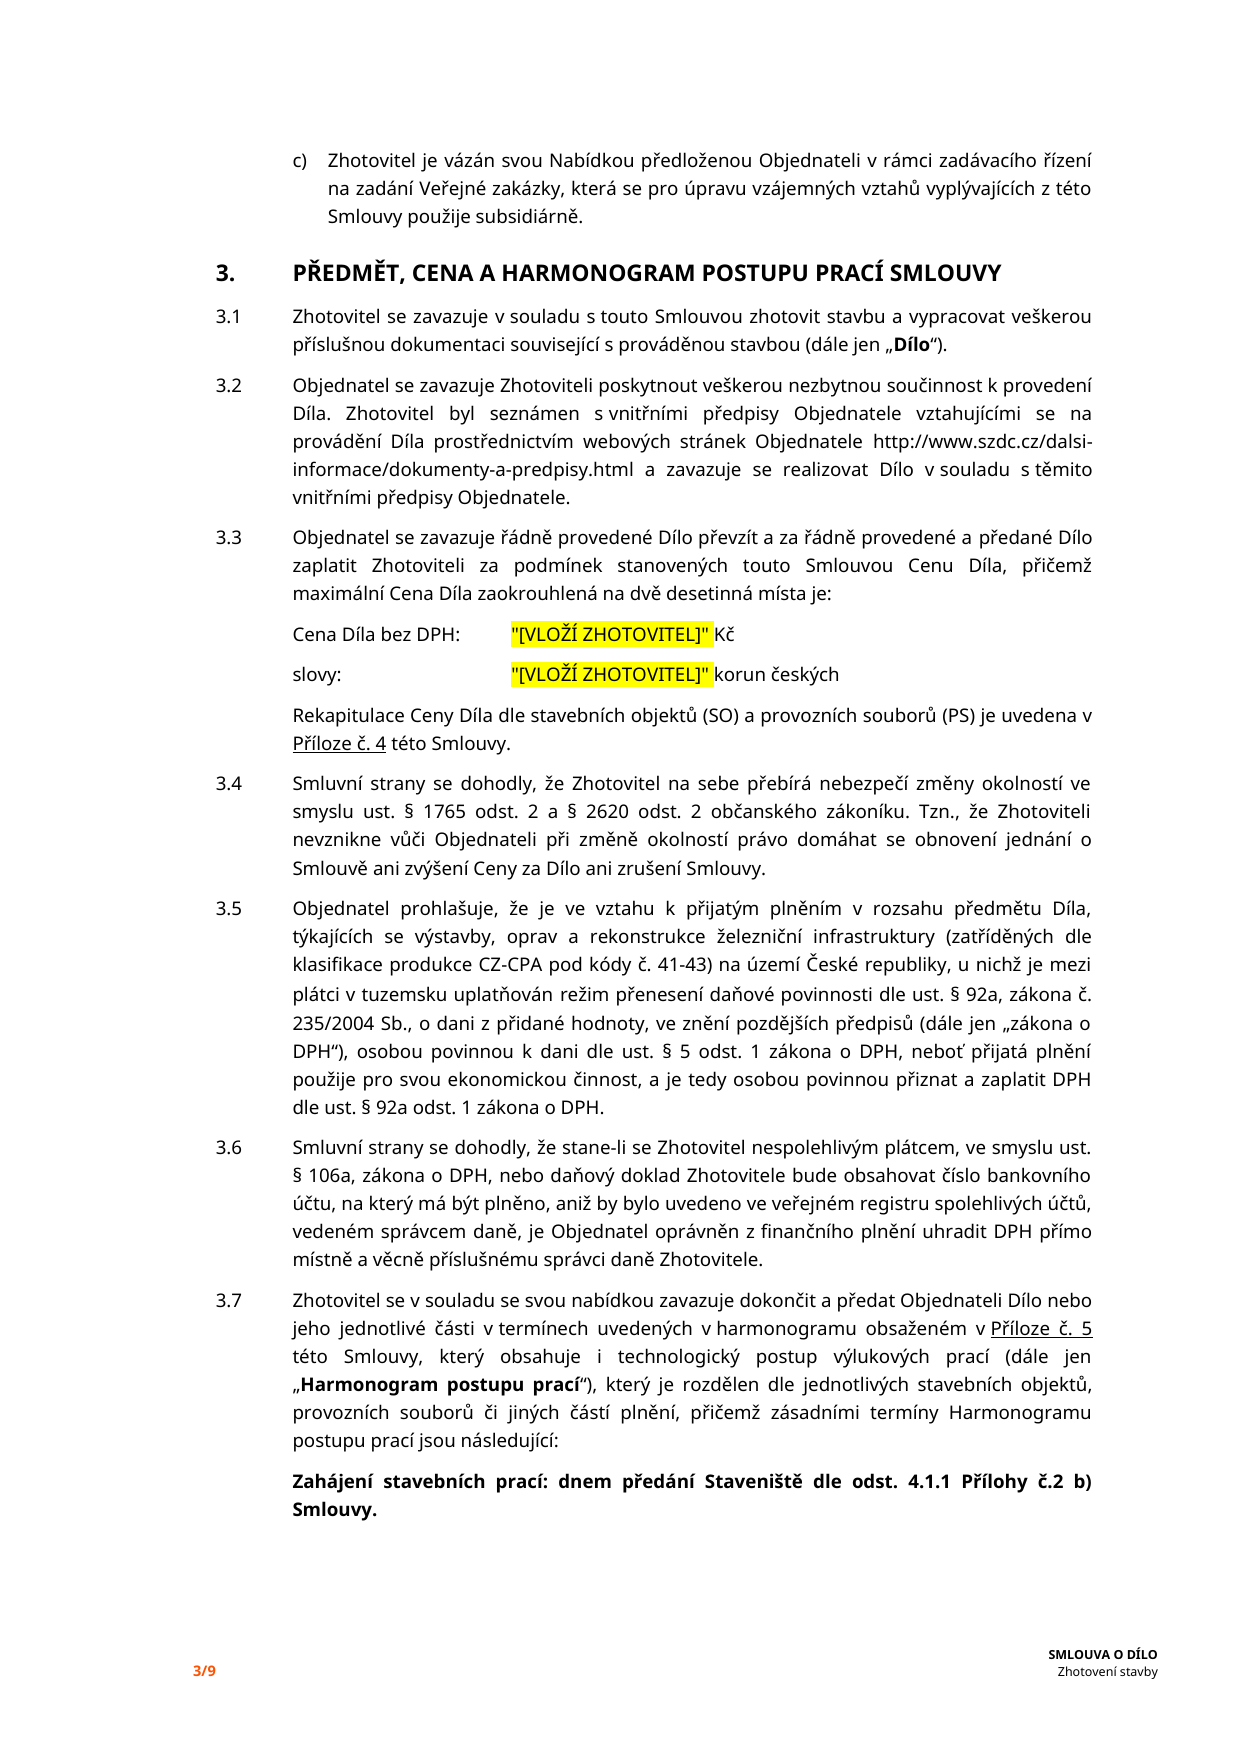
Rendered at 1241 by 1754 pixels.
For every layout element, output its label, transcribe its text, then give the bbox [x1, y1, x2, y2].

text Cena Díla bez DPH: Kč [292, 621, 511, 647]
text Zahájení stavebních prací: dnem předání Staveniště dle odst. 4.1.1 Přílohy č.2 b) Smlouvy. [292, 1468, 1093, 1521]
text Zhotovitel je vázán svou Nabídkou předloženou Objednateli v rámci zadávacího řízení na zadání Veřejné zakázky, která se pro úpravu vzájemných vztahů vyplývajících z této Smlouvy použije subsidiárně. [292, 147, 1093, 229]
text Cena Díla bez DPH: Kč [714, 621, 1093, 647]
text Smluvní strany se dohodly, že Zhotovitel na sebe přebírá nebezpečí změny okolností ve smyslu ust. § 1765 odst. 2 a § 2620 odst. 2 občanského zákoníku. Tzn., že Zhotoviteli nevznikne vůči Objednateli při změně okolností právo domáhat se obnovení jednání o Smlouvě ani zvýšení Ceny za Dílo ani zrušení Smlouvy. [216, 771, 1093, 880]
text Smluvní strany se dohodly, že stane-li se Zhotovitel nespolehlivým plátcem, ve smyslu ust. § 106a, zákona o DPH, nebo daňový doklad Zhotovitele bude obsahovat číslo bankovního účtu, na který má být plněno, aniž by bylo uvedeno ve veřejném registru spolehlivých účtů, vedeném správcem daně, je Objednatel oprávněn z finančního plnění uhradit DPH přímo místně a věcně příslušnému správci daně Zhotovitele. [216, 1135, 1093, 1272]
text Zhotovitel se zavazuje v souladu s touto Smlouvou zhotovit stavbu a vypracovat veškerou příslušnou dokumentaci související s prováděnou stavbou (dále jen „Dílo“). [216, 303, 1093, 357]
text Zhotovitel se v souladu se svou nabídkou zavazuje dokončit a předat Objednateli Dílo nebo jeho jednotlivé části v termínech uvedených v harmonogramu obsaženém v Příloze č. 5 této Smlouvy, který obsahuje i technologický postup výlukových prací (dále jen „Harmonogram postupu prací“), který je rozdělen dle jednotlivých stavebních objektů, provozních souborů či jiných částí plnění, přičemž zásadními termíny Harmonogramu postupu prací jsou následující: [216, 1287, 1093, 1453]
text PŘEDMĚT, CENA A HARMONOGRAM POSTUPU PRACÍ SMLOUVY [216, 257, 1093, 288]
text Objednatel se zavazuje řádně provedené Dílo převzít a za řádně provedené a předané Dílo zaplatit Zhotoviteli za podmínek stanovených touto Smlouvou Cenu Díla, přičemž maximální Cena Díla zaokrouhlená na dvě desetinná místa je: [216, 524, 1093, 606]
text slovy: korun českých [714, 662, 1093, 687]
text Rekapitulace Ceny Díla dle stavebních objektů (SO) a provozních souborů (PS) je uvedena v Příloze č. 4 této Smlouvy. [292, 702, 1093, 756]
text slovy: korun českých [292, 662, 511, 687]
text Objednatel prohlašuje, že je ve vztahu k přijatým plněním v rozsahu předmětu Díla, týkajících se výstavby, oprav a rekonstrukce železniční infrastruktury (zatříděných dle klasifikace produkce CZ-CPA pod kódy č. 41-43) na území České republiky, u nichž je mezi plátci v tuzemsku uplatňován režim přenesení daňové povinnosti dle ust. § 92a, zákona č. 235/2004 Sb., o dani z přidané hodnoty, ve znění pozdějších předpisů (dále jen „zákona o DPH“), osobou povinnou k dani dle ust. § 5 odst. 1 zákona o DPH, neboť přijatá plnění použije pro svou ekonomickou činnost, a je tedy osobou povinnou přiznat a zaplatit DPH dle ust. § 92a odst. 1 zákona o DPH. [216, 895, 1093, 1120]
text Objednatel se zavazuje Zhotoviteli poskytnout veškerou nezbytnou součinnost k provedení Díla. Zhotovitel byl seznámen s vnitřními předpisy Objednatele vztahujícími se na provádění Díla prostřednictvím webových stránek Objednatele http://www.szdc.cz/dalsi-informace/dokumenty-a-predpisy.html a zavazuje se realizovat Dílo v souladu s těmito vnitřními předpisy Objednatele. [216, 372, 1093, 509]
